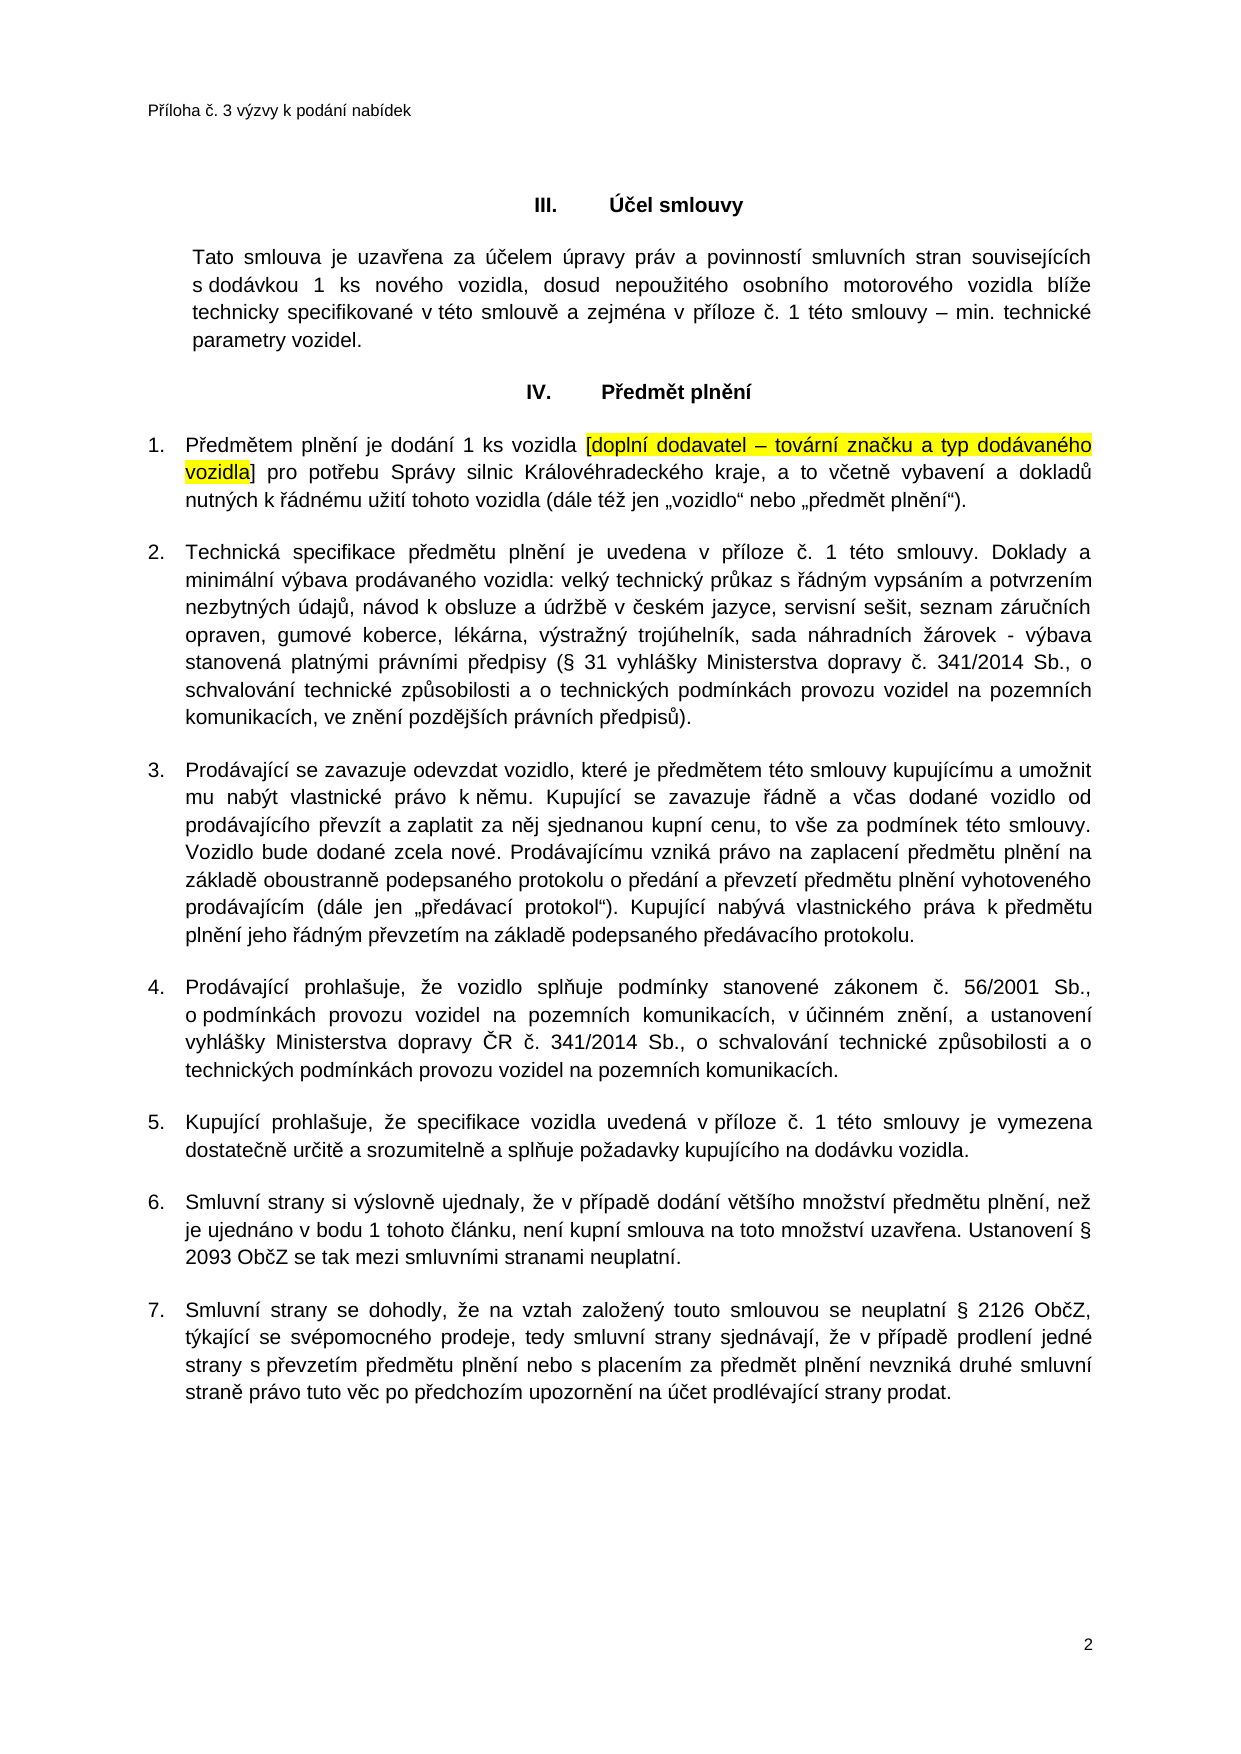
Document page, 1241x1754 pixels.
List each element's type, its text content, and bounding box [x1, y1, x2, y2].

list Smluvní strany si výslovně ujednaly, že v případě dodání většího množství předmětu plnění, než je ujednáno v bodu 1 tohoto článku, není kupní smlouva na toto množství uzavřena. Ustanovení § 2093 ObčZ se tak mezi smluvními stranami neuplatní. [148, 1190, 1093, 1269]
list Prodávající prohlašuje, že vozidlo splňuje podmínky stanovené zákonem č. 56/2001 Sb., o podmínkách provozu vozidel na pozemních komunikacích, v účinném znění, a ustanovení vyhlášky Ministerstva dopravy ČR č. 341/2014 Sb., o schvalování technické způsobilosti a o technických podmínkách provozu vozidel na pozemních komunikacích. [148, 975, 1093, 1081]
list Předmět plnění [185, 380, 1093, 404]
list Technická specifikace předmětu plnění je uvedena v příloze č. 1 této smlouvy. Doklady a minimální výbava prodávaného vozidla: velký technický průkaz s řádným vypsáním a potvrzením nezbytných údajů, návod k obsluze a údržbě v českém jazyce, servisní sešit, seznam záručních opraven, gumové koberce, lékárna, výstražný trojúhelník, sada náhradních žárovek - výbava stanovená platnými právními předpisy (§ 31 vyhlášky Ministerstva dopravy č. 341/2014 Sb., o schvalování technické způsobilosti a o technických podmínkách provozu vozidel na pozemních komunikacích, ve znění pozdějších právních předpisů). [148, 540, 1093, 729]
list Předmětem plnění je dodání 1 ks vozidla [doplní dodavatel – tovární značku a typ dodávaného vozidla] pro potřebu Správy silnic Královéhradeckého kraje, a to včetně vybavení a dokladů nutných k řádnému užití tohoto vozidla (dále též jen „vozidlo“ nebo „předmět plnění“). [148, 432, 1093, 511]
text Tato smlouva je uzavřena za účelem úpravy práv a povinností smluvních stran souvisejících s dodávkou 1 ks nového vozidla, dosud nepoužitého osobního motorového vozidla blíže technicky specifikované v této smlouvě a zejména v příloze č. 1 této smlouvy – min. technické parametry vozidel. [192, 245, 1093, 351]
list Účel smlouvy [185, 192, 1093, 216]
list Smluvní strany se dohodly, že na vztah založený touto smlouvou se neuplatní § 2126 ObčZ, týkající se svépomocného prodeje, tedy smluvní strany sjednávají, že v případě prodlení jedné strany s převzetím předmětu plnění nebo s placením za předmět plnění nevzniká druhé smluvní straně právo tuto věc po předchozím upozornění na účet prodlévající strany prodat. [148, 1297, 1093, 1404]
list Kupující prohlašuje, že specifikace vozidla uvedená v příloze č. 1 této smlouvy je vymezena dostatečně určitě a srozumitelně a splňuje požadavky kupujícího na dodávku vozidla. [148, 1110, 1093, 1161]
list Prodávající se zavazuje odevzdat vozidlo, které je předmětem této smlouvy kupujícímu a umožnit mu nabýt vlastnické právo k němu. Kupující se zavazuje řádně a včas dodané vozidlo od prodávajícího převzít a zaplatit za něj sjednanou kupní cenu, to vše za podmínek této smlouvy. Vozidlo bude dodané zcela nové. Prodávajícímu vzniká právo na zaplacení předmětu plnění na základě oboustranně podepsaného protokolu o předání a převzetí předmětu plnění vyhotoveného prodávajícím (dále jen „předávací protokol“). Kupující nabývá vlastnického práva k předmětu plnění jeho řádným převzetím na základě podepsaného předávacího protokolu. [148, 757, 1093, 946]
